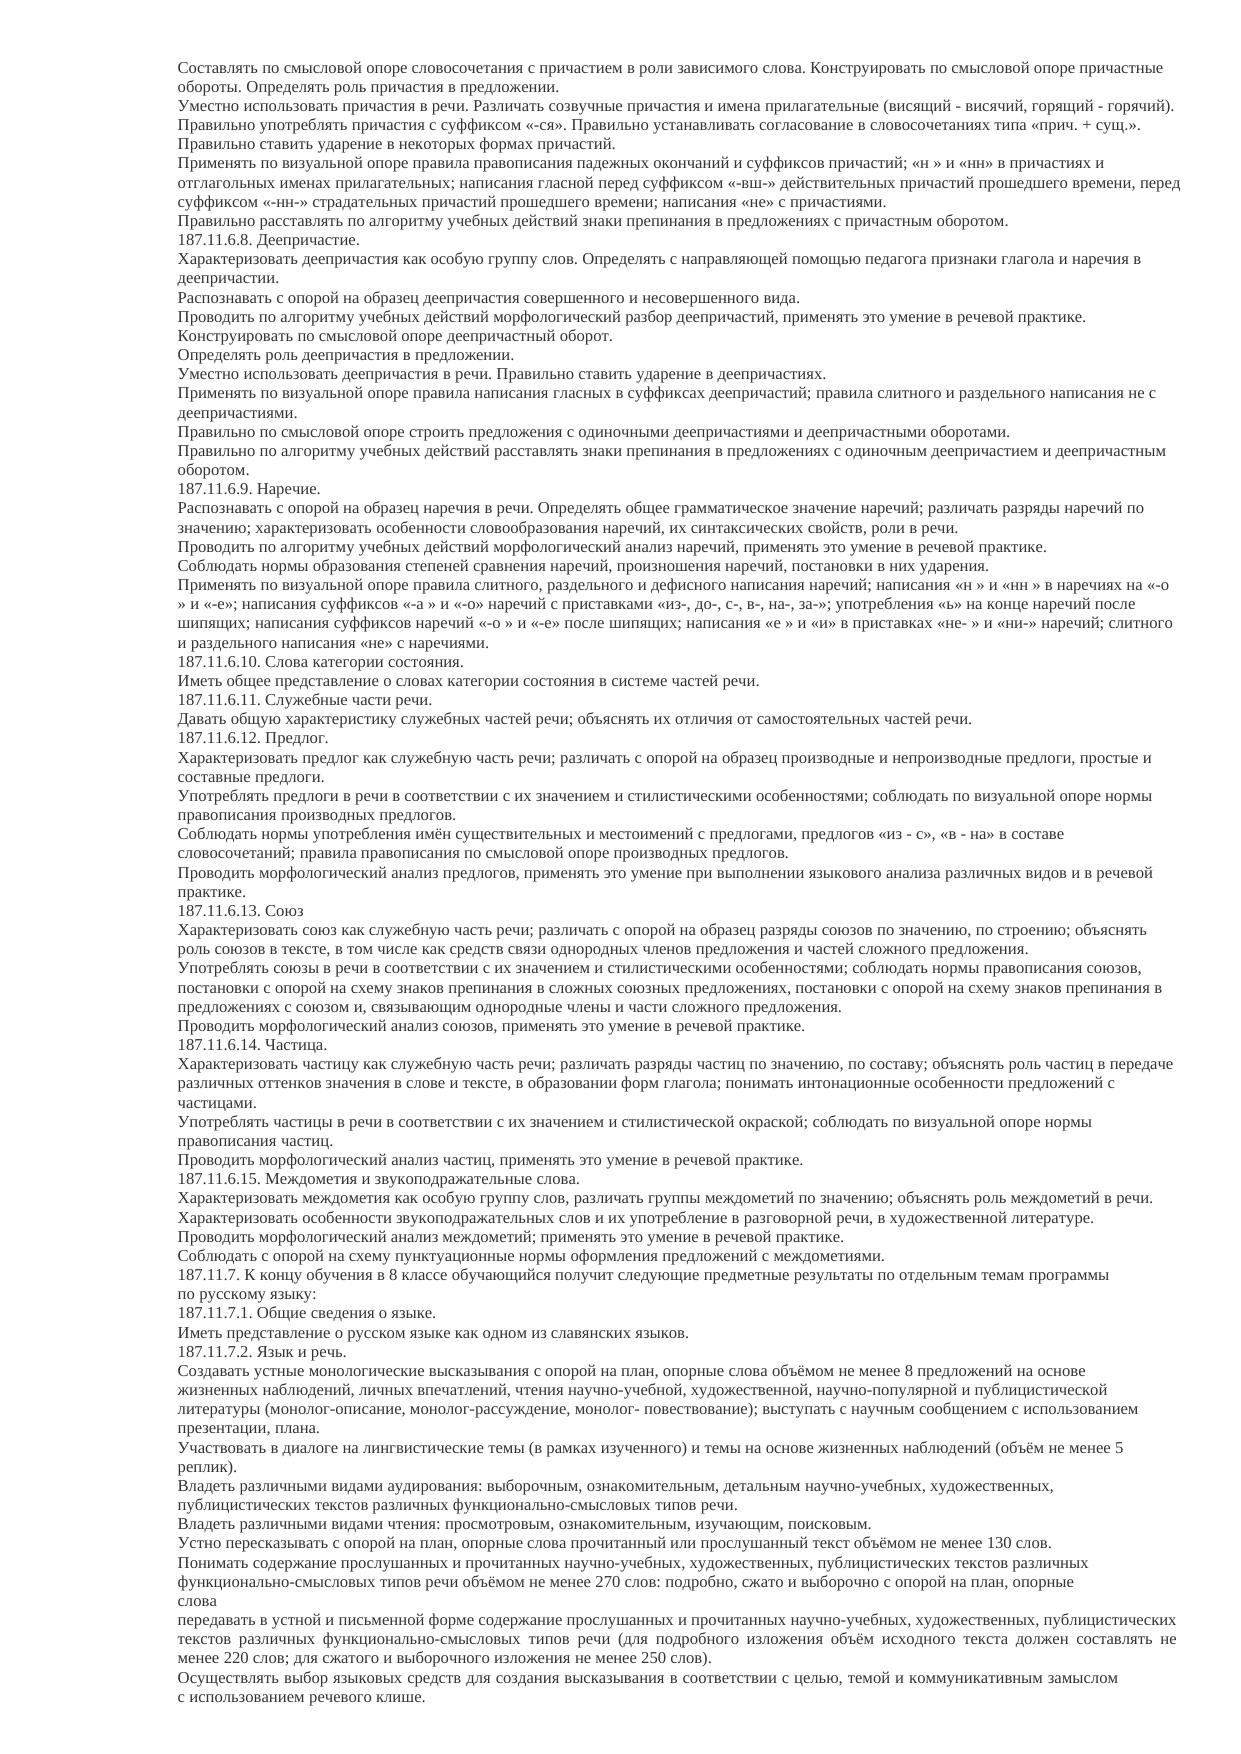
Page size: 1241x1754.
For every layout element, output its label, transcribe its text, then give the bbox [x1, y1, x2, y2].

text Проводить по алгоритму учебных действий морфологический анализ наречий, применять это умение в речевой практике. Соблюдать нормы образования степеней сравнения наречий, произношения наречий, постановки в них ударения. [177, 537, 1049, 575]
text Давать общую характеристику служебных частей речи; объяснять их отличия от самостоятельных частей речи. 187.11.6.12. Предлог. [177, 709, 974, 747]
text Составлять по смысловой опоре словосочетания с причастием в роли зависимого слова. Конструировать по смысловой опоре причастные обороты. Определять роль причастия в предложении. [177, 57, 1192, 96]
text Употреблять частицы в речи в соответствии с их значением и стилистической окраской; соблюдать по визуальной опоре нормы правописания частиц. [177, 1112, 1173, 1150]
text Правильно ставить ударение в некоторых формах причастий. [177, 134, 1192, 153]
list К концу обучения в 8 классе обучающийся получит следующие предметные результаты по отдельным темам программы по русскому языку: [177, 1265, 1129, 1303]
text 187.11.6.13. Союз [177, 901, 1192, 920]
text Проводить морфологический анализ междометий; применять это умение в речевой практике. Соблюдать с опорой на схему пунктуационные нормы оформления предложений с междометиями. [177, 1227, 921, 1265]
text Правильно по смысловой опоре строить предложения с одиночными деепричастиями и деепричастными оборотами. [177, 422, 1192, 441]
list Общие сведения о языке. [177, 1303, 1192, 1322]
text Распознавать с опорой на образец деепричастия совершенного и несовершенного вида. [177, 287, 1192, 307]
text Применять по визуальной опоре правила правописания падежных окончаний и суффиксов причастий; «н » и «нн» в причастиях и отглагольных именах прилагательных; написания гласной перед суффиксом «-вш-» действительных причастий прошедшего времени, перед суффиксом «-нн-» страдательных причастий прошедшего времени; написания «не» с причастиями. [177, 153, 1192, 211]
text Характеризовать частицу как служебную часть речи; различать разряды частиц по значению, по составу; объяснять роль частиц в передаче различных оттенков значения в слове и тексте, в образовании форм глагола; понимать интонационные особенности предложений с частицами. [177, 1054, 1192, 1112]
text Проводить морфологический анализ частиц, применять это умение в речевой практике. 187.11.6.15. Междометия и звукоподражательные слова. [177, 1150, 864, 1188]
text Употреблять союзы в речи в соответствии с их значением и стилистическими особенностями; соблюдать нормы правописания союзов, постановки с опорой на схему знаков препинания в сложных союзных предложениях, постановки с опорой на схему знаков препинания в предложениях с союзом и, связывающим однородные члены и части сложного предложения. [177, 958, 1192, 1016]
text Употреблять предлоги в речи в соответствии с их значением и стилистическими особенностями; соблюдать по визуальной опоре нормы правописания производных предлогов. [177, 786, 1177, 824]
list Слова категории состояния. [177, 652, 1192, 671]
text Проводить морфологический анализ предлогов, применять это умение при выполнении языкового анализа различных видов и в речевой практике. [177, 862, 1177, 901]
text Правильно расставлять по алгоритму учебных действий знаки препинания в предложениях с причастным оборотом. 187.11.6.8. Деепричастие. [177, 211, 1020, 249]
text Правильно по алгоритму учебных действий расставлять знаки препинания в предложениях с одиночным деепричастием и деепричастным оборотом. [177, 441, 1192, 479]
text Характеризовать деепричастия как особую группу слов. Определять с направляющей помощью педагога признаки глагола и наречия в деепричастии. [177, 249, 1192, 287]
text Участвовать в диалоге на лингвистические темы (в рамках изученного) и темы на основе жизненных наблюдений (объём не менее 5 реплик). [177, 1437, 1173, 1476]
text Распознавать с опорой на образец наречия в речи. Определять общее грамматическое значение наречий; различать разряды наречий по значению; характеризовать особенности словообразования наречий, их синтаксических свойств, роли в речи. [177, 498, 1192, 537]
text Применять по визуальной опоре правила слитного, раздельного и дефисного написания наречий; написания «н » и «нн » в наречиях на «-о » и «-е»; написания суффиксов «-а » и «-о» наречий с приставками «из-, до-, с-, в-, на-, за-»; употребления «ь» на конце наречий после шипящих; написания суффиксов наречий «-о » и «-е» после шипящих; написания «е » и «и» в приставках «не- » и «ни-» наречий; слитного и раздельного написания «не» с наречиями. [177, 575, 1180, 652]
text Характеризовать союз как служебную часть речи; различать с опорой на образец разряды союзов по значению, по строению; объяснять роль союзов в тексте, в том числе как средств связи однородных членов предложения и частей сложного предложения. [177, 920, 1152, 958]
text Характеризовать предлог как служебную часть речи; различать с опорой на образец производные и непроизводные предлоги, простые и составные предлоги. [177, 747, 1192, 786]
text Иметь общее представление о словах категории состояния в системе частей речи. 187.11.6.11. Служебные части речи. [177, 671, 762, 709]
text Уместно использовать причастия в речи. Различать созвучные причастия и имена прилагательные (висящий - висячий, горящий - горячий). Правильно употреблять причастия с суффиксом «-ся». Правильно устанавливать согласование в словосочетаниях типа «прич. + сущ.». [177, 96, 1192, 134]
text Иметь представление о русском языке как одном из славянских языков. 187.11.7.2. Язык и речь. [177, 1322, 691, 1361]
text Создавать устные монологические высказывания с опорой на план, опорные слова объёмом не менее 8 предложений на основе жизненных наблюдений, личных впечатлений, чтения научно-учебной, художественной, научно-популярной и публицистической литературы (монолог-описание, монолог-рассуждение, монолог- повествование); выступать с научным сообщением с использованием презентации, плана. [177, 1361, 1169, 1437]
text Владеть различными видами аудирования: выборочным, ознакомительным, детальным научно-учебных, художественных, публицистических текстов различных функционально-смысловых типов речи. [177, 1476, 1173, 1514]
text Определять роль деепричастия в предложении. [177, 345, 1192, 364]
list Наречие. [177, 479, 1192, 498]
text Владеть различными видами чтения: просмотровым, ознакомительным, изучающим, поисковым. [177, 1514, 1192, 1533]
text Соблюдать нормы употребления имён существительных и местоимений с предлогами, предлогов «из - с», «в - на» в составе словосочетаний; правила правописания по смысловой опоре производных предлогов. [177, 824, 1173, 862]
text передавать в устной и письменной форме содержание прослушанных и прочитанных научно-учебных, художественных, публицистических текстов различных функционально-смысловых типов речи (для подробного изложения объём исходного текста должен составлять не менее 220 слов; для сжатого и выборочного изложения не менее 250 слов). [177, 1610, 1177, 1667]
text Характеризовать междометия как особую группу слов, различать группы междометий по значению; объяснять роль междометий в речи. Характеризовать особенности звукоподражательных слов и их употребление в разговорной речи, в художественной литературе. [177, 1188, 1192, 1227]
text Применять по визуальной опоре правила написания гласных в суффиксах деепричастий; правила слитного и раздельного написания не с деепричастиями. [177, 383, 1192, 422]
text Устно пересказывать с опорой на план, опорные слова прочитанный или прослушанный текст объёмом не менее 130 слов. Понимать содержание прослушанных и прочитанных научно-учебных, художественных, публицистических текстов различных функционально-смысловых типов речи объёмом не менее 270 слов: подробно, сжато и выборочно с опорой на план, опорные слова [177, 1533, 1117, 1610]
text Проводить по алгоритму учебных действий морфологический разбор деепричастий, применять это умение в речевой практике. Конструировать по смысловой опоре деепричастный оборот. [177, 307, 1088, 345]
text Проводить морфологический анализ союзов, применять это умение в речевой практике. 187.11.6.14. Частица. [177, 1016, 807, 1054]
text Осуществлять выбор языковых средств для создания высказывания в соответствии с целью, темой и коммуникативным замыслом с использованием речевого клише. [177, 1667, 1119, 1706]
text Уместно использовать деепричастия в речи. Правильно ставить ударение в деепричастиях. [177, 364, 1192, 383]
